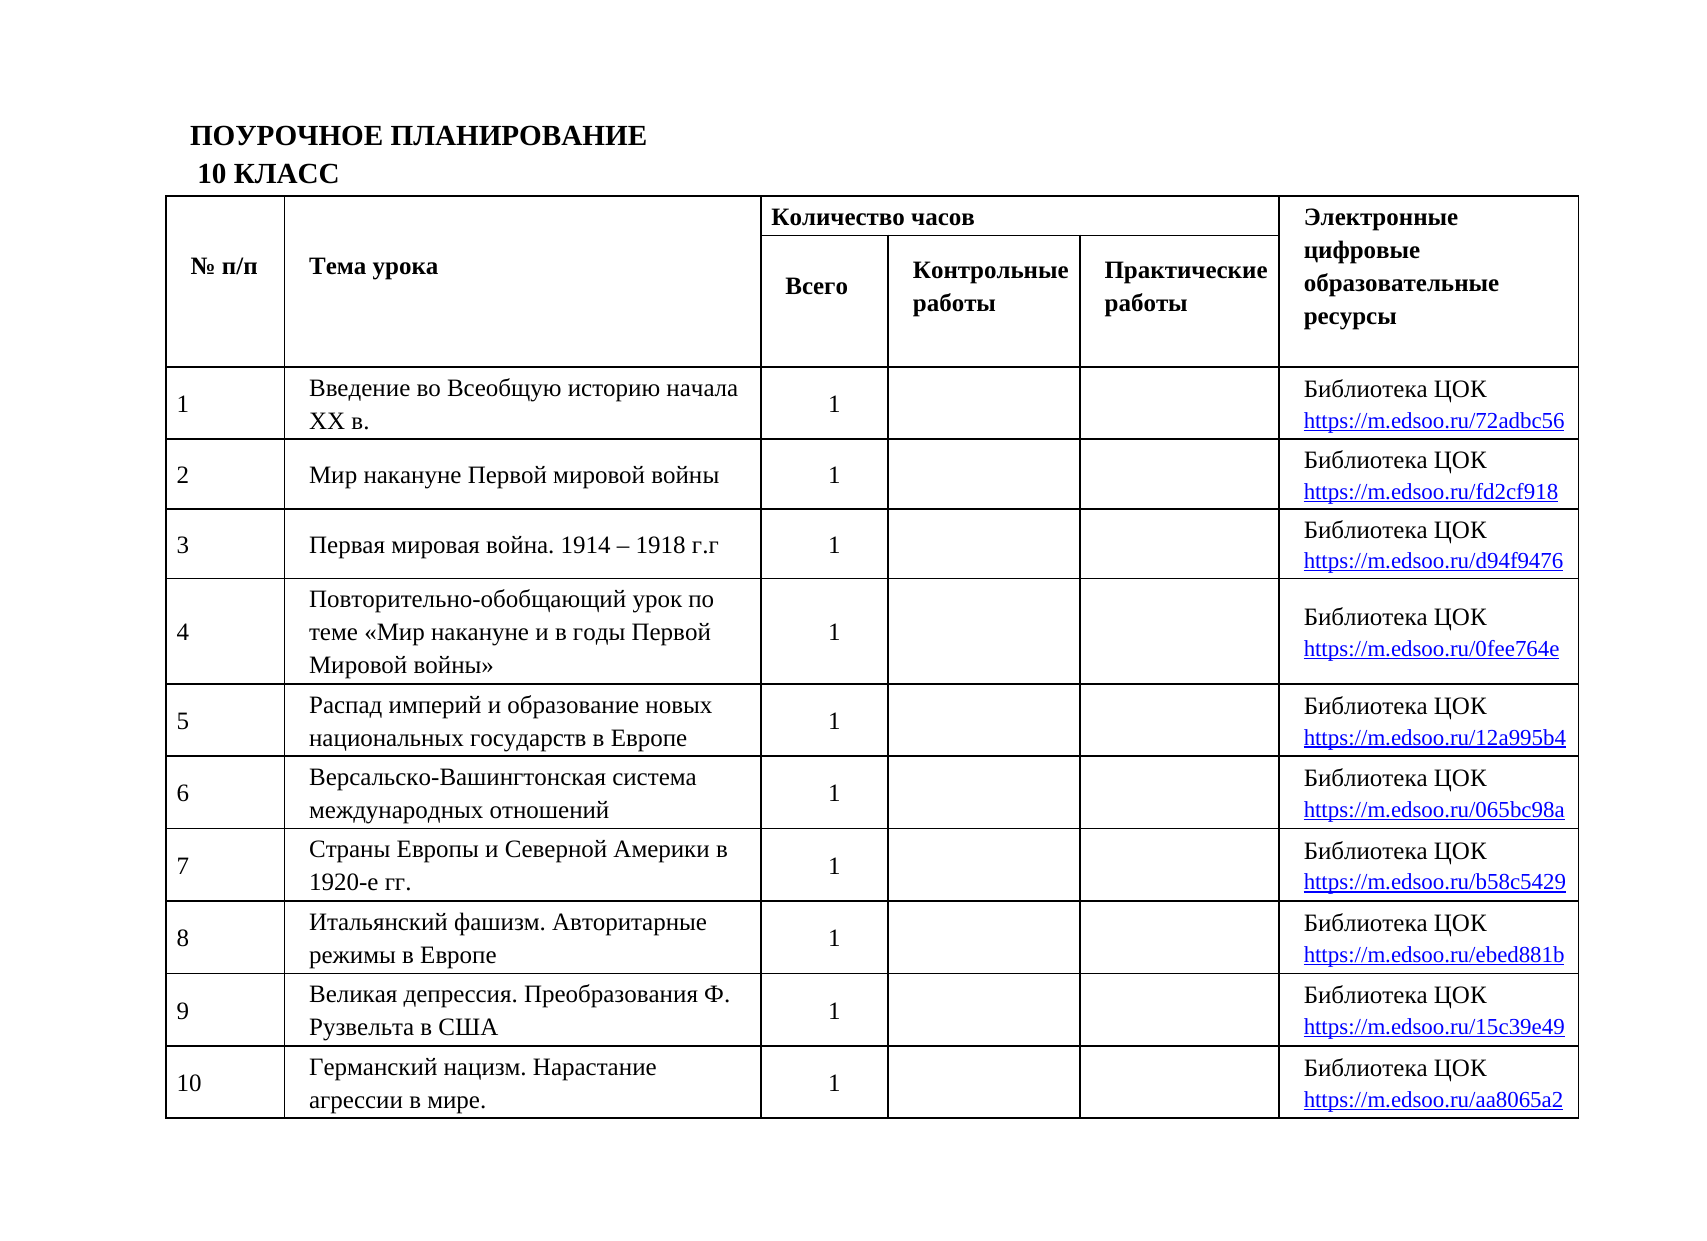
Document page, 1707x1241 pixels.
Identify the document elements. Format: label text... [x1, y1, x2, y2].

table_cell Библиотека ЦОК https://m.edsoo.ru/ebed881b [1280, 902, 1578, 972]
table_cell 1 [762, 579, 887, 683]
table_cell [889, 902, 1079, 972]
table_cell Библиотека ЦОК https://m.edsoo.ru/b58c5429 [1280, 829, 1578, 900]
table_cell Введение во Всеобщую историю начала ХХ в. [285, 368, 760, 438]
table_cell 1 [762, 902, 887, 972]
table_header Тема урока [285, 197, 760, 366]
table_cell 1 [762, 368, 887, 438]
table_cell Повторительно-обобщающий урок по теме «Мир накануне и в годы Первой Мировой войны» [285, 579, 760, 683]
table_cell [1081, 974, 1278, 1045]
table_cell 4 [167, 579, 284, 683]
table_cell 9 [167, 974, 284, 1045]
table_cell Страны Европы и Северной Америки в 1920-е гг. [285, 829, 760, 900]
table_cell 1 [762, 757, 887, 828]
table_cell [1081, 1047, 1278, 1117]
table_cell [1081, 579, 1278, 683]
table_cell 1 [762, 974, 887, 1045]
table_cell [889, 510, 1079, 577]
table_cell Всего [762, 236, 887, 366]
table_cell Итальянский фашизм. Авторитарные режимы в Европе [285, 902, 760, 972]
table_cell [1081, 902, 1278, 972]
table_header № п/п [167, 197, 284, 366]
table_cell Библиотека ЦОК https://m.edsoo.ru/065bc98a [1280, 757, 1578, 828]
table_cell Версальско-Вашингтонская система международных отношений [285, 757, 760, 828]
table_cell [1081, 829, 1278, 900]
table_cell [1081, 685, 1278, 755]
table_cell [889, 829, 1079, 900]
table_cell 1 [762, 685, 887, 755]
table_cell 3 [167, 510, 284, 577]
table_cell Библиотека ЦОК https://m.edsoo.ru/aa8065a2 [1280, 1047, 1578, 1117]
table_cell Библиотека ЦОК https://m.edsoo.ru/15c39e49 [1280, 974, 1578, 1045]
table_cell [889, 579, 1079, 683]
table_cell [889, 368, 1079, 438]
table_cell 7 [167, 829, 284, 900]
table_cell Практические работы [1081, 236, 1278, 366]
table_cell [889, 757, 1079, 828]
text ПОУРОЧНОЕ ПЛАНИРОВАНИЕ [190, 118, 1618, 152]
table_cell 1 [762, 829, 887, 900]
table_cell [1081, 440, 1278, 508]
table_cell Мир накануне Первой мировой войны [285, 440, 760, 508]
table_cell Контрольные работы [889, 236, 1079, 366]
table_cell Германский нацизм. Нарастание агрессии в мире. [285, 1047, 760, 1117]
table_cell Великая депрессия. Преобразования Ф. Рузвельта в США [285, 974, 760, 1045]
table_cell [1081, 757, 1278, 828]
table_cell 10 [167, 1047, 284, 1117]
table_cell Библиотека ЦОК https://m.edsoo.ru/d94f9476 [1280, 510, 1578, 577]
table_cell [889, 974, 1079, 1045]
table_cell Библиотека ЦОК https://m.edsoo.ru/fd2cf918 [1280, 440, 1578, 508]
table_cell 8 [167, 902, 284, 972]
table_cell [1081, 368, 1278, 438]
table_cell Библиотека ЦОК https://m.edsoo.ru/0fee764e [1280, 579, 1578, 683]
table_header Электронные цифровые образовательные ресурсы [1280, 197, 1578, 366]
text 10 КЛАСС [190, 157, 1618, 190]
table_cell 1 [762, 510, 887, 577]
table_cell [889, 440, 1079, 508]
table_cell 2 [167, 440, 284, 508]
table_cell Первая мировая война. 1914 – 1918 г.г [285, 510, 760, 577]
table_cell 1 [762, 440, 887, 508]
table_cell 5 [167, 685, 284, 755]
table_cell [889, 685, 1079, 755]
table_cell 1 [167, 368, 284, 438]
table_cell [1081, 510, 1278, 577]
table_header Количество часов [762, 197, 1278, 234]
table_cell Распад империй и образование новых национальных государств в Европе [285, 685, 760, 755]
table_cell 1 [762, 1047, 887, 1117]
table_cell Библиотека ЦОК https://m.edsoo.ru/72adbc56 [1280, 368, 1578, 438]
table_cell [889, 1047, 1079, 1117]
table_cell 6 [167, 757, 284, 828]
table_cell Библиотека ЦОК https://m.edsoo.ru/12a995b4 [1280, 685, 1578, 755]
